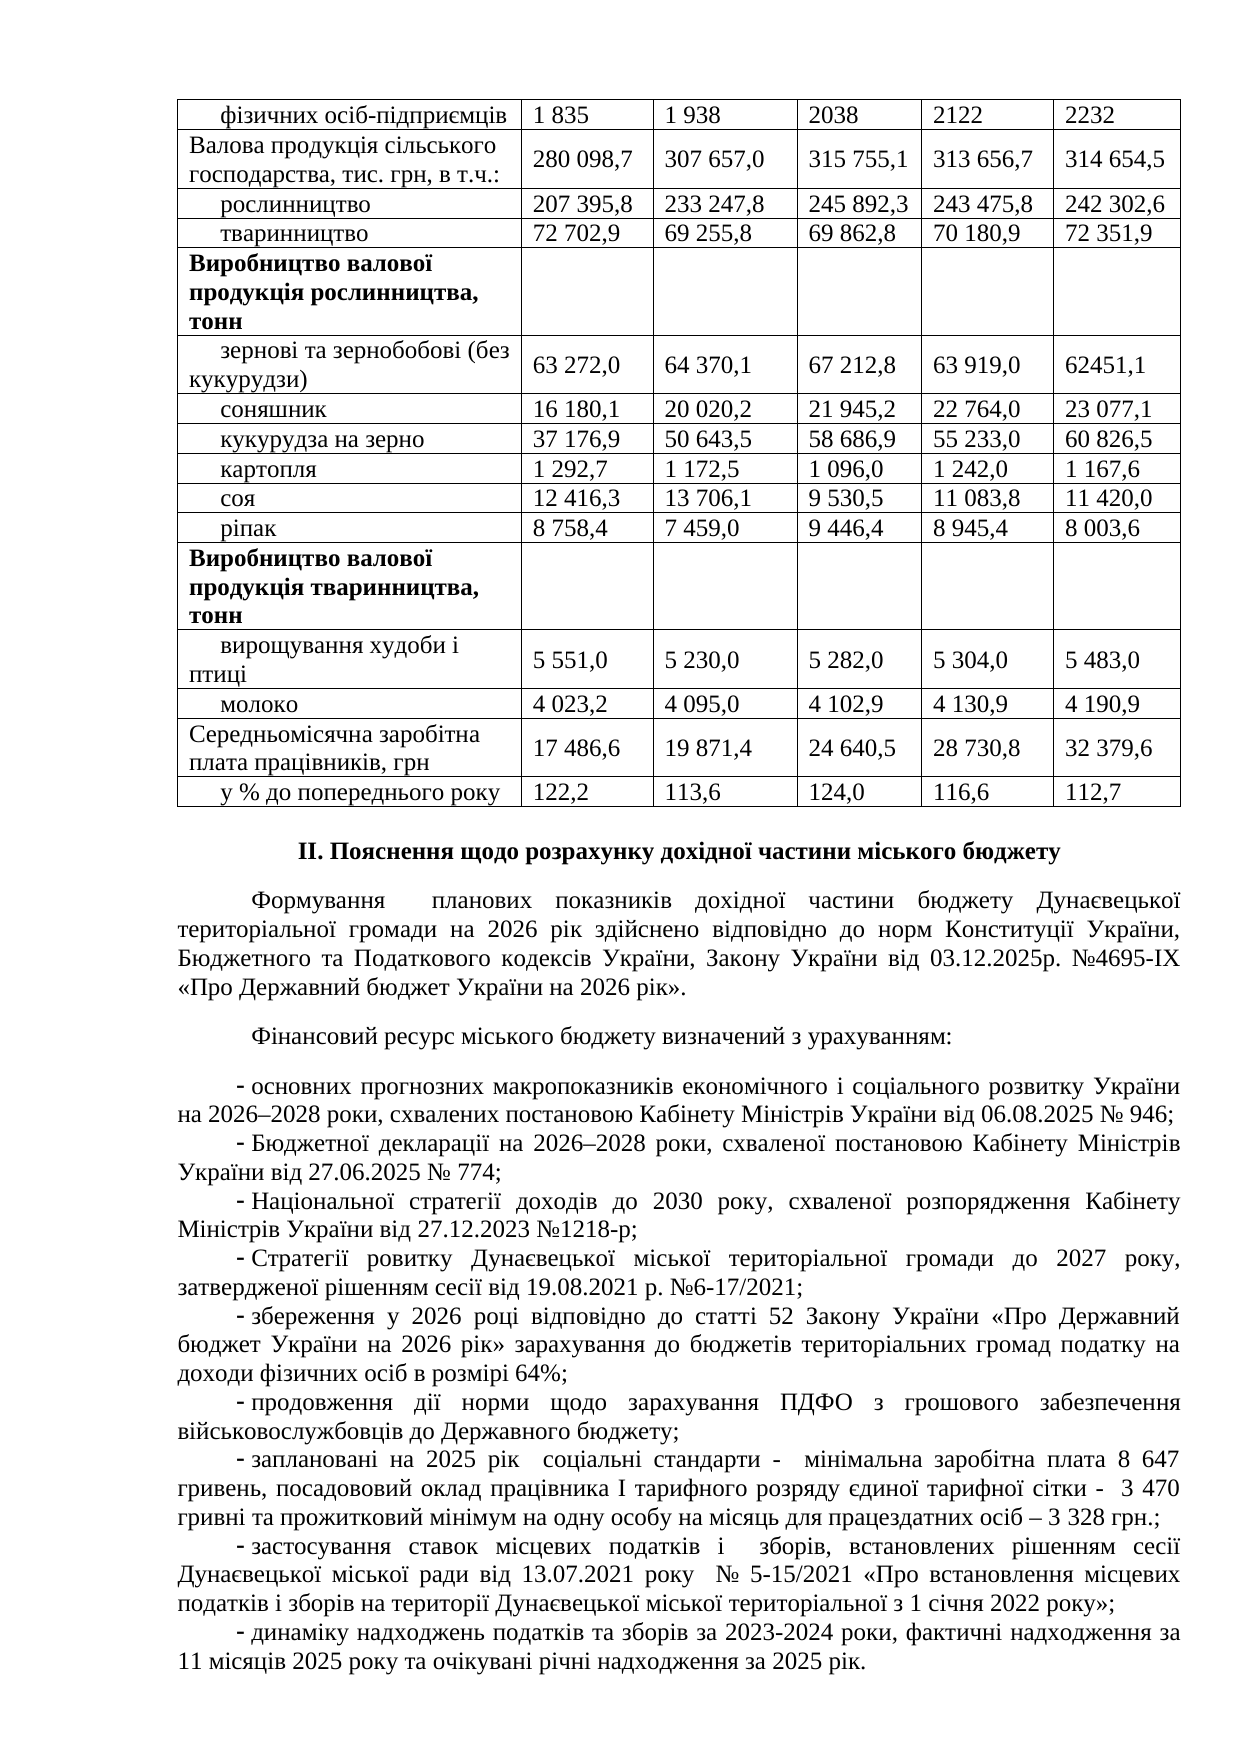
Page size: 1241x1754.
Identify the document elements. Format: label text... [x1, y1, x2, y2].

text Формування планових показників дохідної частини бюджету Дунаєвецької територіальної громади на 2026 рік здійснено відповідно до норм Конституції України, Бюджетного та Податкового кодексів України, Закону України від 03.12.2025р. №4695-ІХ «Про Державний бюджет України на 2026 рік». [177, 885, 1181, 1000]
list динаміку надходжень податків та зборів за 2023-2024 роки, фактичні надходження за 11 місяців 2025 року та очікувані річні надходження за 2025 рік. [177, 1617, 1181, 1674]
table_cell ріпак [178, 513, 521, 542]
table_cell 69 255,8 [654, 219, 797, 247]
table_cell 11 420,0 [1054, 484, 1180, 512]
table_cell 62451,1 [1054, 336, 1180, 393]
table_cell 13 706,1 [654, 484, 797, 512]
table_cell у % до попереднього року [178, 777, 521, 806]
table_cell 67 212,8 [798, 336, 921, 393]
table_cell 112,7 [1054, 777, 1180, 806]
table_cell молоко [178, 689, 521, 718]
table_cell картопля [178, 454, 521, 482]
table_cell 124,0 [798, 777, 921, 806]
text ІІ. Пояснення щодо розрахунку дохідної частини міського бюджету [177, 836, 1181, 864]
table_cell Виробництво валової продукція тваринництва, тонн [178, 543, 521, 629]
table_cell 12 416,3 [522, 484, 653, 512]
table_cell 5 483,0 [1054, 630, 1180, 688]
table_cell 64 370,1 [654, 336, 797, 393]
table_cell 1 167,6 [1054, 454, 1180, 482]
table_cell 1 938 [654, 100, 797, 129]
table_cell Виробництво валової продукція рослинництва, тонн [178, 248, 521, 334]
table_cell 113,6 [654, 777, 797, 806]
list Національної стратегії доходів до 2030 року, схваленої розпорядження Кабінету Міністрів України від 27.12.2023 №1218-р; [177, 1186, 1181, 1243]
table_cell 63 272,0 [522, 336, 653, 393]
table_cell 5 304,0 [922, 630, 1053, 688]
table_cell 243 475,8 [922, 189, 1053, 217]
table_cell 55 233,0 [922, 424, 1053, 453]
table_cell [798, 543, 921, 629]
table_cell 1 292,7 [522, 454, 653, 482]
table_cell 37 176,9 [522, 424, 653, 453]
table_cell 5 230,0 [654, 630, 797, 688]
list Стратегії ровитку Дунаєвецької міської територіальної громади до 2027 року, затвердженої рішенням сесії від 19.08.2021 р. №6-17/2021; [177, 1243, 1181, 1301]
table_cell [654, 543, 797, 629]
table_cell 4 130,9 [922, 689, 1053, 718]
table_cell Валова продукція сільського господарства, тис. грн, в т.ч.: [178, 130, 521, 188]
table_cell 8 003,6 [1054, 513, 1180, 542]
table_cell 70 180,9 [922, 219, 1053, 247]
table_cell кукурудза на зерно [178, 424, 521, 453]
table_cell 8 758,4 [522, 513, 653, 542]
table_cell вирощування худоби і птиці [178, 630, 521, 688]
table_cell [654, 248, 797, 334]
table_cell 50 643,5 [654, 424, 797, 453]
table_cell 7 459,0 [654, 513, 797, 542]
table_cell 2122 [922, 100, 1053, 129]
table_cell 11 083,8 [922, 484, 1053, 512]
table_cell 16 180,1 [522, 394, 653, 423]
table_cell 315 755,1 [798, 130, 921, 188]
list основних прогнозних макропоказників економічного і соціального розвитку України на 2026–2028 роки, схвалених постановою Кабінету Міністрів України від 06.08.2025 № 946; [177, 1071, 1181, 1128]
text Фінансовий ресурс міського бюджету визначений з урахуванням: [177, 1021, 1181, 1050]
table_cell 245 892,3 [798, 189, 921, 217]
table_cell 63 919,0 [922, 336, 1053, 393]
table_cell 58 686,9 [798, 424, 921, 453]
table_cell 4 095,0 [654, 689, 797, 718]
table_cell 242 302,6 [1054, 189, 1180, 217]
table_cell 233 247,8 [654, 189, 797, 217]
table_cell [522, 248, 653, 334]
table_cell 1 242,0 [922, 454, 1053, 482]
table_cell 23 077,1 [1054, 394, 1180, 423]
table_cell 9 446,4 [798, 513, 921, 542]
list продовження дії норми щодо зарахування ПДФО з грошового забезпечення військовослужбовців до Державного бюджету; [177, 1387, 1181, 1444]
table_cell 60 826,5 [1054, 424, 1180, 453]
table_cell фізичних осіб-підприємців [178, 100, 521, 129]
table_cell 21 945,2 [798, 394, 921, 423]
table_cell 72 351,9 [1054, 219, 1180, 247]
list Бюджетної декларації на 2026–2028 роки, схваленої постановою Кабінету Міністрів України від 27.06.2025 № 774; [177, 1128, 1181, 1186]
table_cell 72 702,9 [522, 219, 653, 247]
list збереження у 2026 році відповідно до статті 52 Закону України «Про Державний бюджет України на 2026 рік» зарахування до бюджетів територіальних громад податку на доходи фізичних осіб в розмірі 64%; [177, 1301, 1181, 1387]
table_cell 1 096,0 [798, 454, 921, 482]
table_cell 20 020,2 [654, 394, 797, 423]
table_cell 207 395,8 [522, 189, 653, 217]
table_cell 2038 [798, 100, 921, 129]
table_cell 28 730,8 [922, 719, 1053, 776]
table_cell тваринництво [178, 219, 521, 247]
table_cell [922, 543, 1053, 629]
table_cell 17 486,6 [522, 719, 653, 776]
table_cell 69 862,8 [798, 219, 921, 247]
table_cell 307 657,0 [654, 130, 797, 188]
table_cell 9 530,5 [798, 484, 921, 512]
table_cell 4 190,9 [1054, 689, 1180, 718]
table_cell 32 379,6 [1054, 719, 1180, 776]
table_cell 22 764,0 [922, 394, 1053, 423]
table_cell 8 945,4 [922, 513, 1053, 542]
table_cell 122,2 [522, 777, 653, 806]
table_cell Середньомісячна заробітна плата працівників, грн [178, 719, 521, 776]
table_cell 280 098,7 [522, 130, 653, 188]
table_cell 5 282,0 [798, 630, 921, 688]
table_cell соя [178, 484, 521, 512]
table_cell 19 871,4 [654, 719, 797, 776]
table_cell [922, 248, 1053, 334]
table_cell 24 640,5 [798, 719, 921, 776]
list застосування ставок місцевих податків і зборів, встановлених рішенням сесії Дунаєвецької міської ради від 13.07.2021 року № 5-15/2021 «Про встановлення місцевих податків і зборів на території Дунаєвецької міської територіальної з 1 січня 2022 року»; [177, 1531, 1181, 1617]
table_cell [1054, 543, 1180, 629]
table_cell 5 551,0 [522, 630, 653, 688]
table_cell 1 172,5 [654, 454, 797, 482]
table_cell [1054, 248, 1180, 334]
table_cell соняшник [178, 394, 521, 423]
table_cell [522, 543, 653, 629]
table_cell 2232 [1054, 100, 1180, 129]
table_cell 314 654,5 [1054, 130, 1180, 188]
table_cell 116,6 [922, 777, 1053, 806]
table_cell 4 023,2 [522, 689, 653, 718]
table_cell 4 102,9 [798, 689, 921, 718]
list заплановані на 2025 рік соціальні стандарти - мінімальна заробітна плата 8 647 гривень, посадововий оклад працівника І тарифного розряду єдиної тарифної сітки - 3 470 гривні та прожитковий мінімум на одну особу на місяць для працездатних осіб – 3 328 грн.; [177, 1444, 1181, 1531]
table_cell рослинництво [178, 189, 521, 217]
table_cell зернові та зернобобові (без кукурудзи) [178, 336, 521, 393]
table_cell 313 656,7 [922, 130, 1053, 188]
table_cell 1 835 [522, 100, 653, 129]
table_cell [798, 248, 921, 334]
